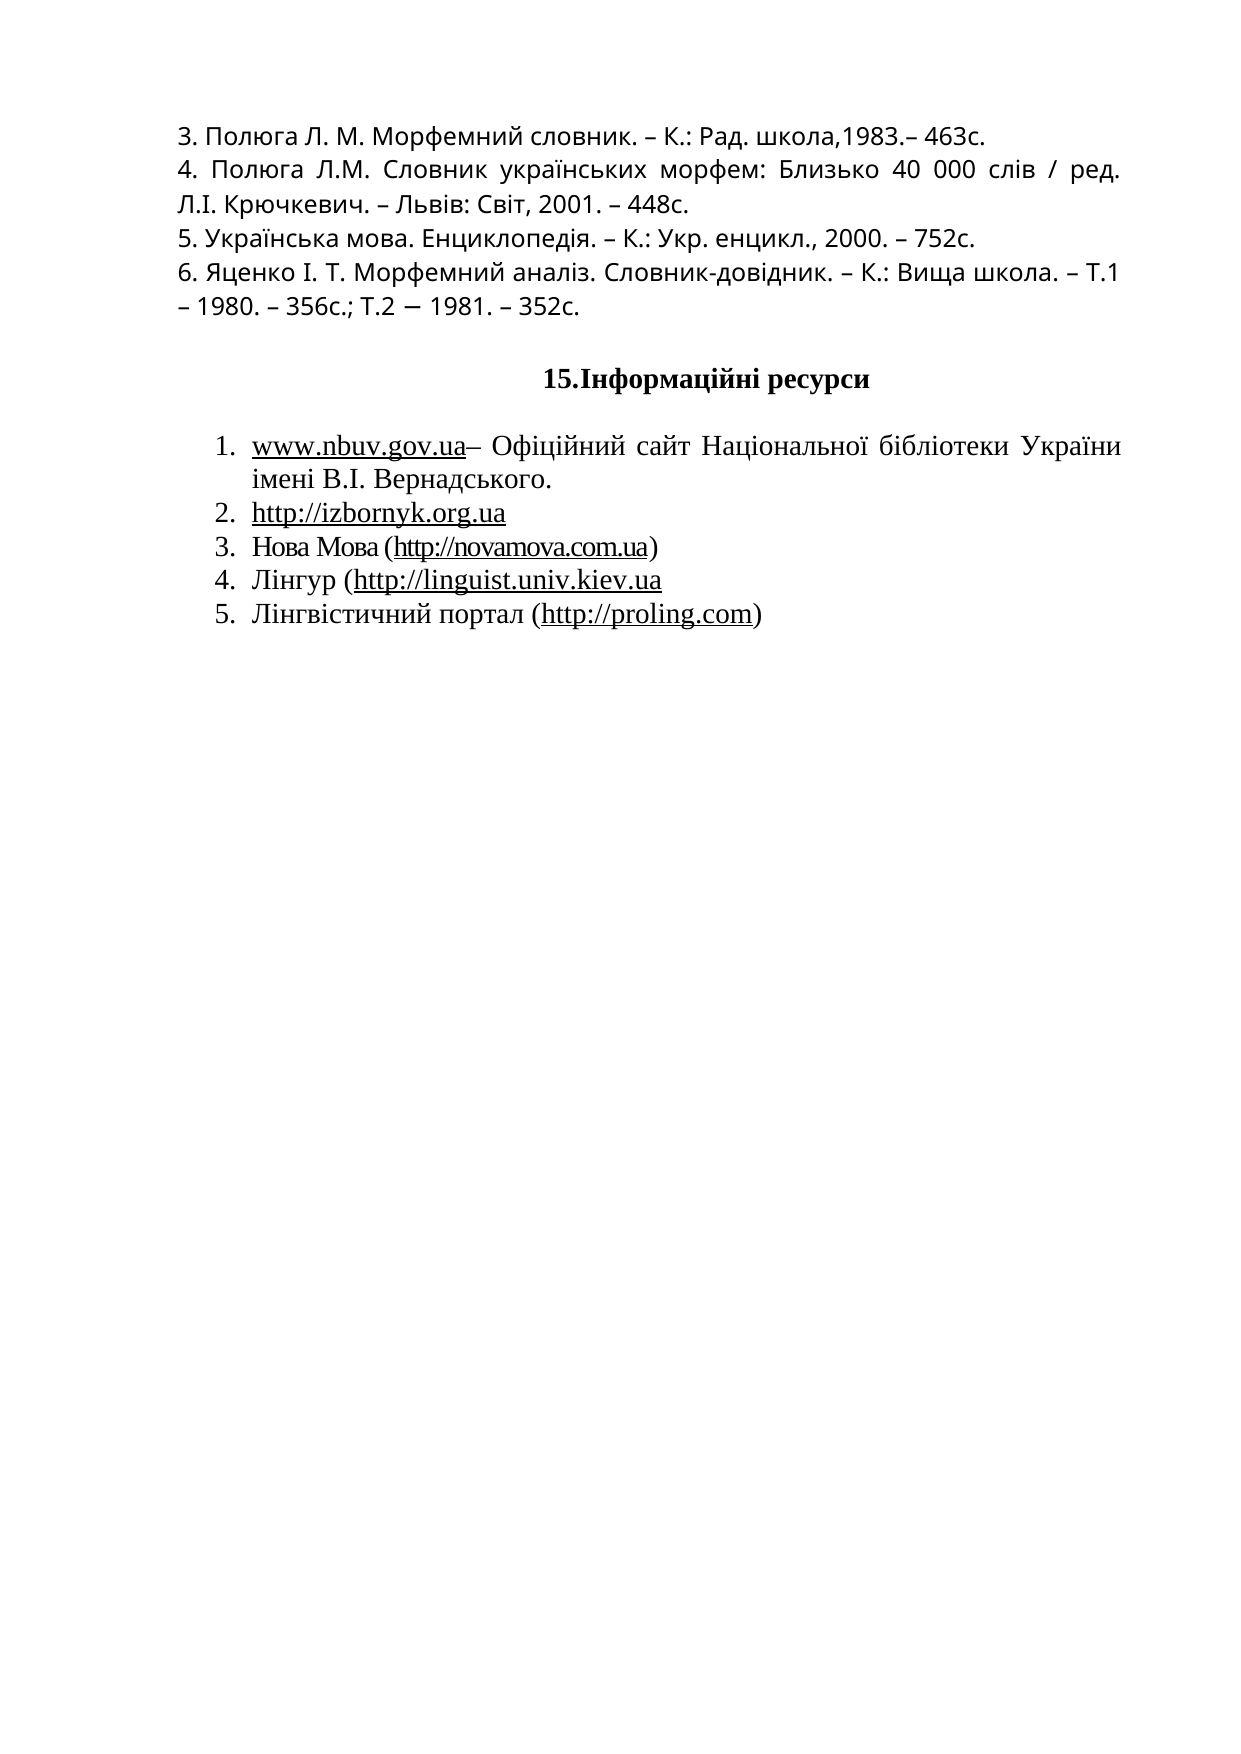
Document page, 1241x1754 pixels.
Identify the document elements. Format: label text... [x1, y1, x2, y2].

text 5. Українська мова. Енциклопедія. – К.: Укр. енцикл., 2000. – 752с. [177, 220, 1122, 254]
text 3. Полюга Л. М. Морфемний словник. – К.: Рад. школа,1983.– 463с. [177, 118, 1122, 152]
text 4. Полюга Л.М. Словник українських морфем: Близько 40 000 слів / ред. Л.І. Крючкевич. – Львів: Світ, 2001. – 448с. [177, 152, 1122, 220]
list Лінгвістичний портал (http://proling.com) [214, 596, 1122, 629]
list www.nbuv.gov.ua– Офіційний сайт Національної бібліотеки України імені В.І. Вернадського. [214, 428, 1122, 495]
list http://izbornyk.org.ua [214, 495, 1122, 529]
list Інформаційні ресурси [290, 361, 1123, 394]
list Нова Мова (http://novamova.com.ua) [214, 529, 1122, 562]
text 6. Яценко І. Т. Морфемний аналіз. Словник-довідник. – К.: Вища школа. – Т.1 – 1980. – 356с.; Т.2 − 1981. – 352с. [177, 254, 1122, 322]
list Лінгур (http://linguist.univ.kiev.ua [214, 562, 1122, 596]
